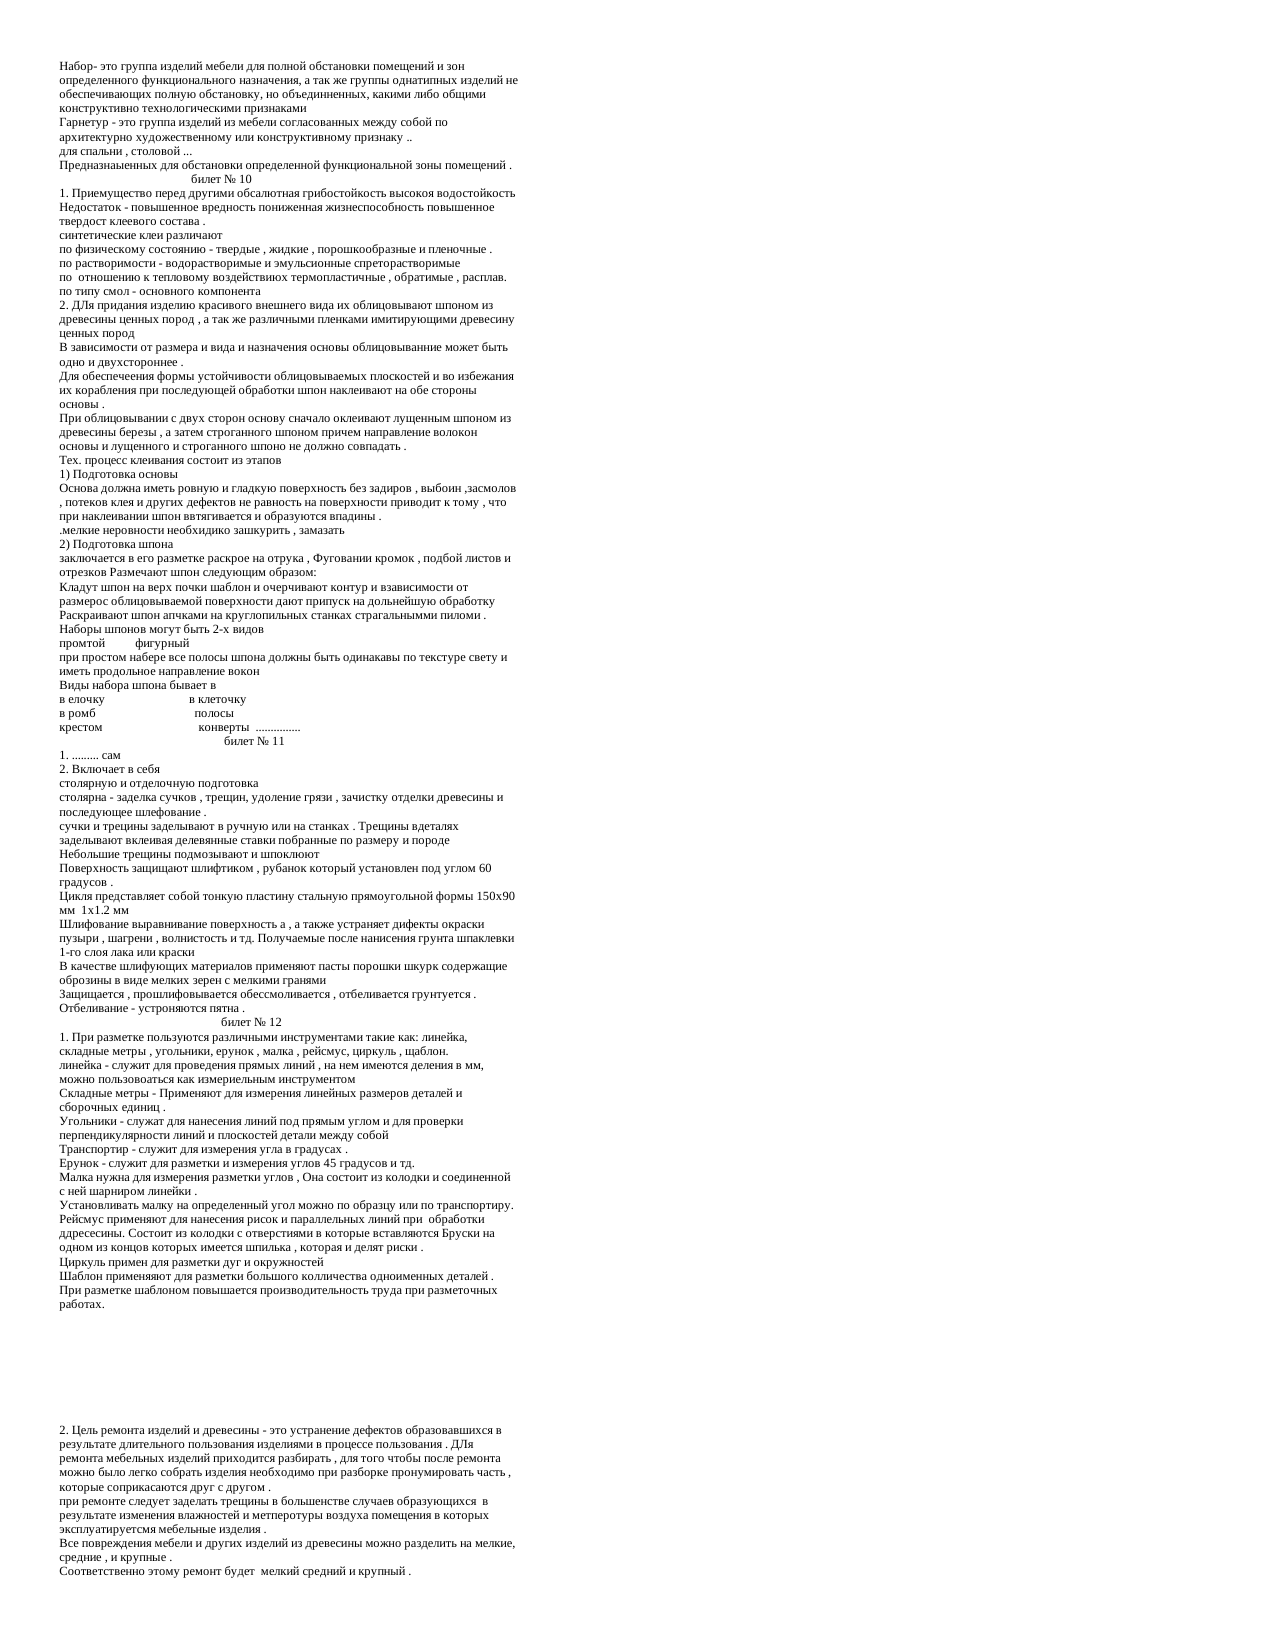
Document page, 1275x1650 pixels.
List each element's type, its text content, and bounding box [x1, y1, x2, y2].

text промтой фигурный [59, 636, 519, 650]
text Основа должна иметь ровную и гладкую поверхность без задиров , выбоин ,засмолов , потеков клея и других дефектов не равность на поверхности приводит к тому , что при наклеивании шпон ввтягивается и образуются впадины . [59, 481, 519, 523]
text Защищается , прошлифовывается обессмоливается , отбеливается грунтуется . [59, 987, 519, 1001]
text Угольники - служат для нанесения линий под прямым углом и для проверки перпендикулярности линий и плоскостей детали между собой [59, 1114, 519, 1142]
text Установливать малку на определенный угол можно по образцу или по транспортиру. [59, 1198, 519, 1212]
text билет № 10 [59, 172, 519, 186]
text Рейсмус применяют для нанесения рисок и параллельных линий при обработки ддресесины. Состоит из колодки с отверстиями в которые вставляются Бруски на одном из концов которых имеется шпилька , которая и делят риски . [59, 1212, 519, 1254]
text Для обеспечеения формы устойчивости облицовываемых плоскостей и во избежания их корабления при последующей обработки шпон наклеивают на обе стороны основы . [59, 368, 519, 411]
text синтетические клеи различают [59, 228, 519, 242]
text 1. При разметке пользуются различными инструментами такие как: линейка, складные метры , угольники, ерунок , малка , рейсмус, циркуль , щаблон. [59, 1029, 519, 1057]
text Все повреждения мебели и других изделий из древесины можно разделить на мелкие, средние , и крупные . [59, 1536, 519, 1564]
text Гарнетур - это группа изделий из мебели согласованных между собой по архитектурно художественному или конструктивному признаку .. [59, 115, 519, 143]
text по физическому состоянию - твердые , жидкие , порошкообразные и пленочные . [59, 242, 519, 256]
text 2) Подготовка шпона [59, 537, 519, 551]
text 2. Цель ремонта изделий и древесины - это устранение дефектов образовавшихся в результате длительного пользования изделиями в процессе пользования . ДЛя ремонта мебельных изделий приходится разбирать , для того чтобы после ремонта можно было легко собрать изделия необходимо при разборке пронумировать часть , которые соприкасаются друг с другом . [59, 1423, 519, 1493]
text Раскраивают шпон апчками на круглопильных станках страгальнымми пиломи . [59, 607, 519, 622]
text Набор- это группа изделий мебели для полной обстановки помещений и зон определенного функционального назначения, а так же группы однатипных изделий не обеспечивающих полную обстановку, но объединненных, какими либо общими конструктивно технологическими признаками [59, 59, 519, 115]
text по отношению к тепловому воздействиюх термопластичные , обратимые , расплав. [59, 270, 519, 284]
text Поверхность защищают шлифтиком , рубанок который установлен под углом 60 градусов . [59, 861, 519, 889]
text Цикля представляет собой тонкую пластину стальную прямоугольной формы 150х90 мм 1х1.2 мм [59, 889, 519, 917]
text по растворимости - водорастворимые и эмульсионные спреторастворимые [59, 256, 519, 270]
text Предназнаыенных для обстановки определенной функциональной зоны помещений . [59, 157, 519, 172]
text В зависимости от размера и вида и назначения основы облицовыванние может быть одно и двухстороннее . [59, 340, 519, 368]
text билет № 12 [59, 1015, 519, 1029]
text столярную и отделочную подготовка [59, 776, 519, 790]
text 1. Приемущество перед другими обсалютная грибостойкость высокоя водостойкость [59, 186, 519, 200]
text Тех. процесс клеивания состоит из этапов [59, 453, 519, 467]
text .мелкие неровности необхидико зашкурить , замазать [59, 523, 519, 537]
text крестом конверты ............... [59, 720, 519, 734]
text Складные метры - Применяют для измерения линейных размеров деталей и сборочных единиц . [59, 1086, 519, 1114]
text при ремонте следует заделать трещины в большенстве случаев образующихся в результате изменения влажностей и метперотуры воздуха помещения в которых эксплуатируетсмя мебельные изделия . [59, 1493, 519, 1536]
text по типу смол - основного компонента [59, 284, 519, 298]
text Недостаток - повышенное вредность пониженная жизнеспособность повышенное твердост клеевого состава . [59, 200, 519, 228]
text сучки и трецины заделывают в ручную или на станках . Трещины вдеталях заделывают вклеивая делевянные ставки побранные по размеру и породе [59, 818, 519, 847]
text Ерунок - служит для разметки и измерения углов 45 градусов и тд. [59, 1156, 519, 1170]
text В качестве шлифующих материалов применяют пасты порошки шкурк содержащие оброзины в виде мелких зерен с мелкими гранями [59, 959, 519, 987]
text Малка нужна для измерения разметки углов , Она состоит из колодки и соединенной с ней шарниром линейки . [59, 1170, 519, 1198]
text Наборы шпонов могут быть 2-х видов [59, 622, 519, 636]
text Соответственно этому ремонт будет мелкий средний и крупный . [59, 1564, 519, 1578]
text для спальни , столовой ... [59, 143, 519, 157]
text Циркуль примен для разметки дуг и окружностей [59, 1254, 519, 1268]
text Кладут шпон на верх почки шаблон и очерчивают контур и взависимости от размерос облицовываемой поверхности дают припуск на дольнейшую обработку [59, 579, 519, 607]
text При облицовывании с двух сторон основу сначало оклеивают лущенным шпоном из древесины березы , а затем строганного шпоном причем направление волокон основы и лущенного и строганного шпоно не должно совпадать . [59, 411, 519, 453]
text Виды набора шпона бывает в [59, 678, 519, 692]
text Шлифование выравнивание поверхность а , а также устраняет дифекты окраски пузыри , шагрени , волнистость и тд. Получаемые после нанисения грунта шпаклевки 1-го слоя лака или краски [59, 917, 519, 959]
text Небольшие трещины подмозывают и шпоклюют [59, 847, 519, 861]
text заключается в его разметке раскрое на отрука , Фуговании кромок , подбой листов и отрезков Размечают шпон следующим образом: [59, 551, 519, 579]
text 2. Включает в себя [59, 762, 519, 776]
text в елочку в клеточку [59, 692, 519, 706]
text в ромб полосы [59, 706, 519, 720]
text Отбеливание - устроняются пятна . [59, 1001, 519, 1015]
text при простом набере все полосы шпона должны быть одинакавы по текстуре свету и иметь продольное направление вокон [59, 650, 519, 678]
text билет № 11 [59, 734, 519, 748]
text 2. ДЛя придания изделию красивого внешнего вида их облицовывают шпоном из древесины ценных пород , а так же различными пленками имитирующими древесину ценных пород [59, 298, 519, 340]
text 1) Подготовка основы [59, 467, 519, 481]
text Транспортир - служит для измерения угла в градусах . [59, 1142, 519, 1156]
text 1. ......... сам [59, 748, 519, 762]
text столярна - заделка сучков , трещин, удоление грязи , зачистку отделки древесины и последующее шлефование . [59, 790, 519, 818]
text Шаблон применяяют для разметки большого колличества одноименных деталей . При разметке шаблоном повышается производительность труда при разметочных работах. [59, 1268, 519, 1311]
text линейка - служит для проведения прямых линий , на нем имеются деления в мм, можно пользовоаться как измериельным инструментом [59, 1057, 519, 1086]
